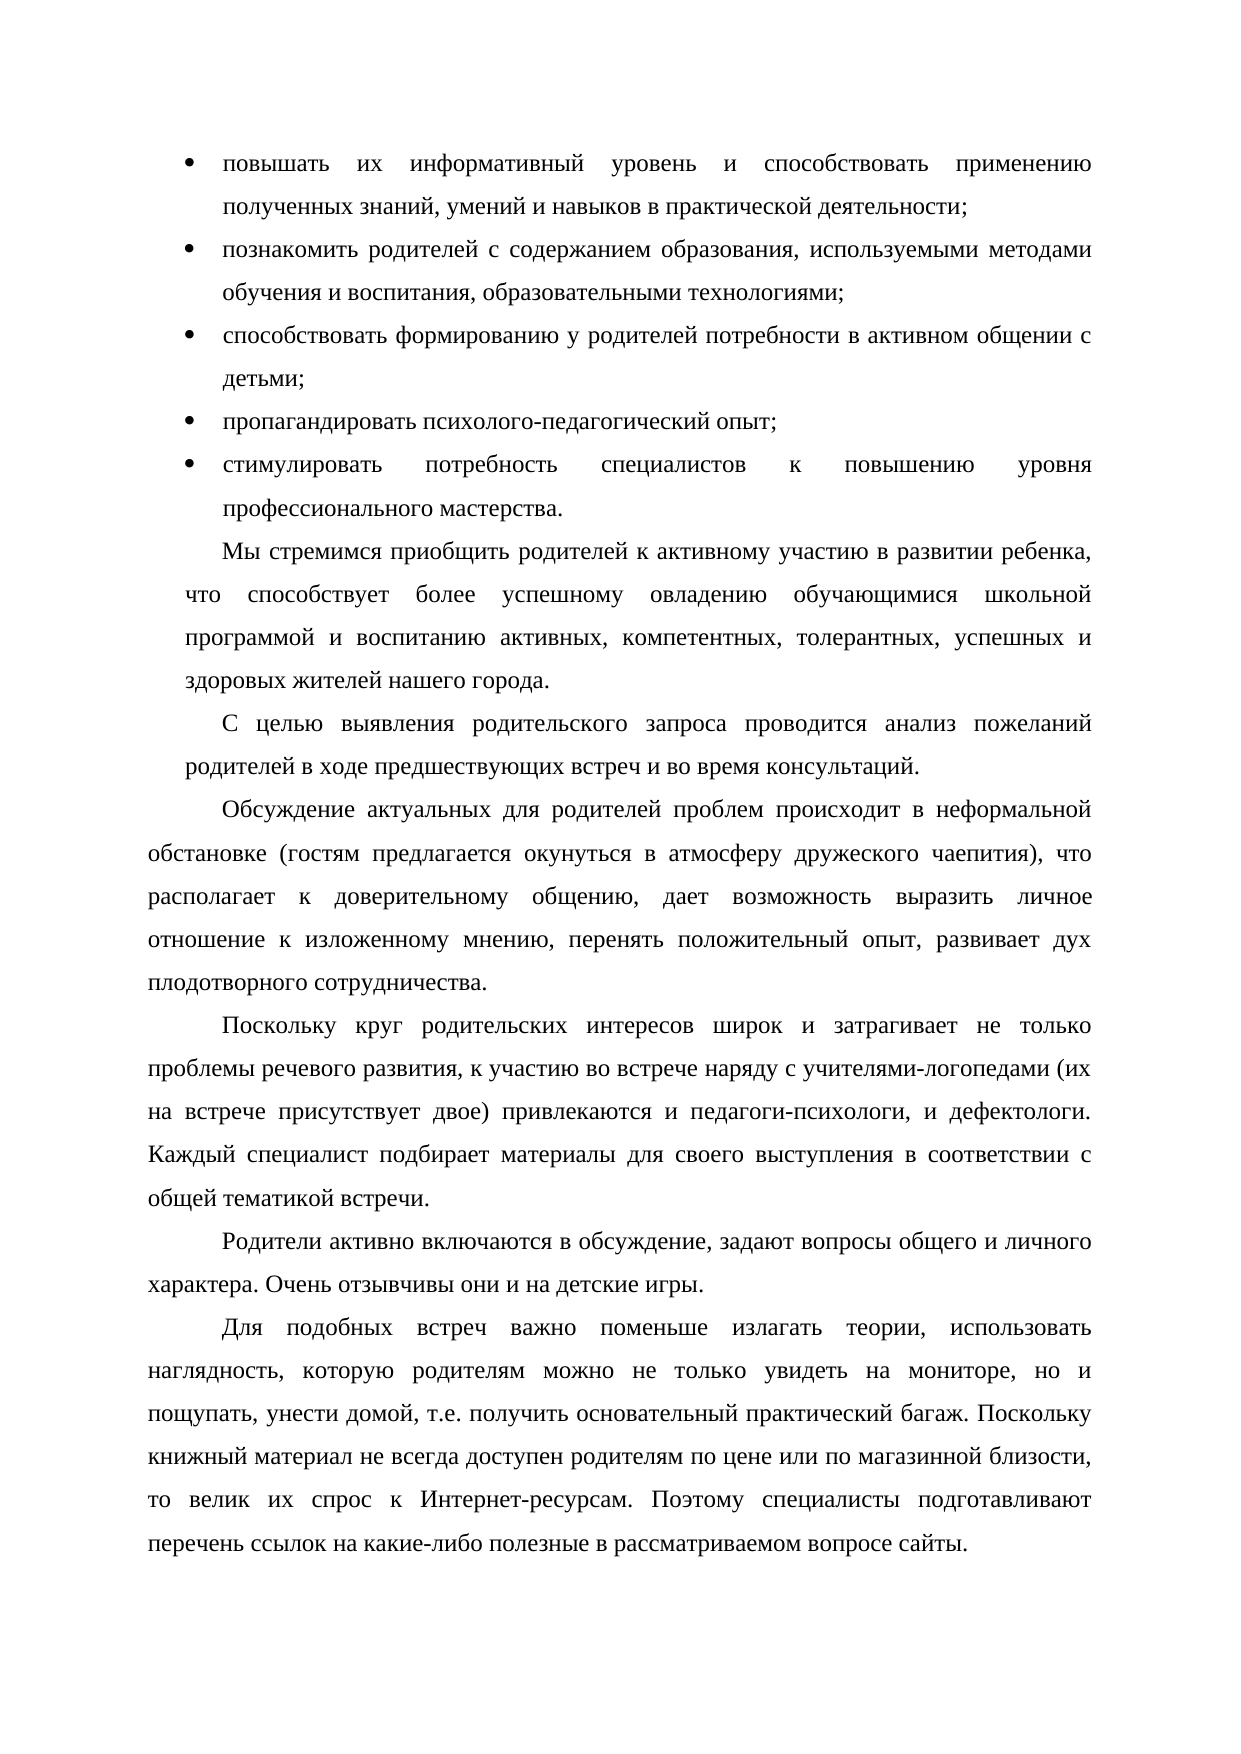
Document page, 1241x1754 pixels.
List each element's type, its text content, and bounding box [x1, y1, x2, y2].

list пропагандировать психолого-педагогический опыт; [185, 406, 1092, 435]
list повышать их информативный уровень и способствовать применению полученных знаний, умений и навыков в практической деятельности; [185, 148, 1092, 219]
text Поскольку круг родительских интересов широк и затрагивает не только проблемы речевого развития, к участию во встрече наряду с учителями-логопедами (их на встрече присутствует двое) привлекаются и педагоги-психологи, и дефектологи. Каждый специалист подбирает материалы для своего выступления в соответствии с общей тематикой встречи. [148, 1010, 1092, 1211]
list способствовать формированию у родителей потребности в активном общении с детьми; [185, 320, 1092, 392]
list познакомить родителей с содержанием образования, используемыми методами обучения и воспитания, образовательными технологиями; [185, 234, 1092, 306]
text Мы стремимся приобщить родителей к активному участию в развитии ребенка, что способствует более успешному овладению обучающимися школьной программой и воспитанию активных, компетентных, толерантных, успешных и здоровых жителей нашего города. [185, 536, 1092, 694]
text С целью выявления родительского запроса проводится анализ пожеланий родителей в ходе предшествующих встреч и во время консультаций. [185, 708, 1092, 780]
list стимулировать потребность специалистов к повышению уровня профессионального мастерства. [185, 449, 1092, 521]
text Родители активно включаются в обсуждение, задают вопросы общего и личного характера. Очень отзывчивы они и на детские игры. [148, 1226, 1092, 1298]
text Для подобных встреч важно поменьше излагать теории, использовать наглядность, которую родителям можно не только увидеть на мониторе, но и пощупать, унести домой, т.е. получить основательный практический багаж. Поскольку книжный материал не всегда доступен родителям по цене или по магазинной близости, то велик их спрос к Интернет-ресурсам. Поэтому специалисты подготавливают перечень ссылок на какие-либо полезные в рассматриваемом вопросе сайты. [148, 1312, 1092, 1556]
text Обсуждение актуальных для родителей проблем происходит в неформальной обстановке (гостям предлагается окунуться в атмосферу дружеского чаепития), что располагает к доверительному общению, дает возможность выразить личное отношение к изложенному мнению, перенять положительный опыт, развивает дух плодотворного сотрудничества. [148, 794, 1092, 996]
